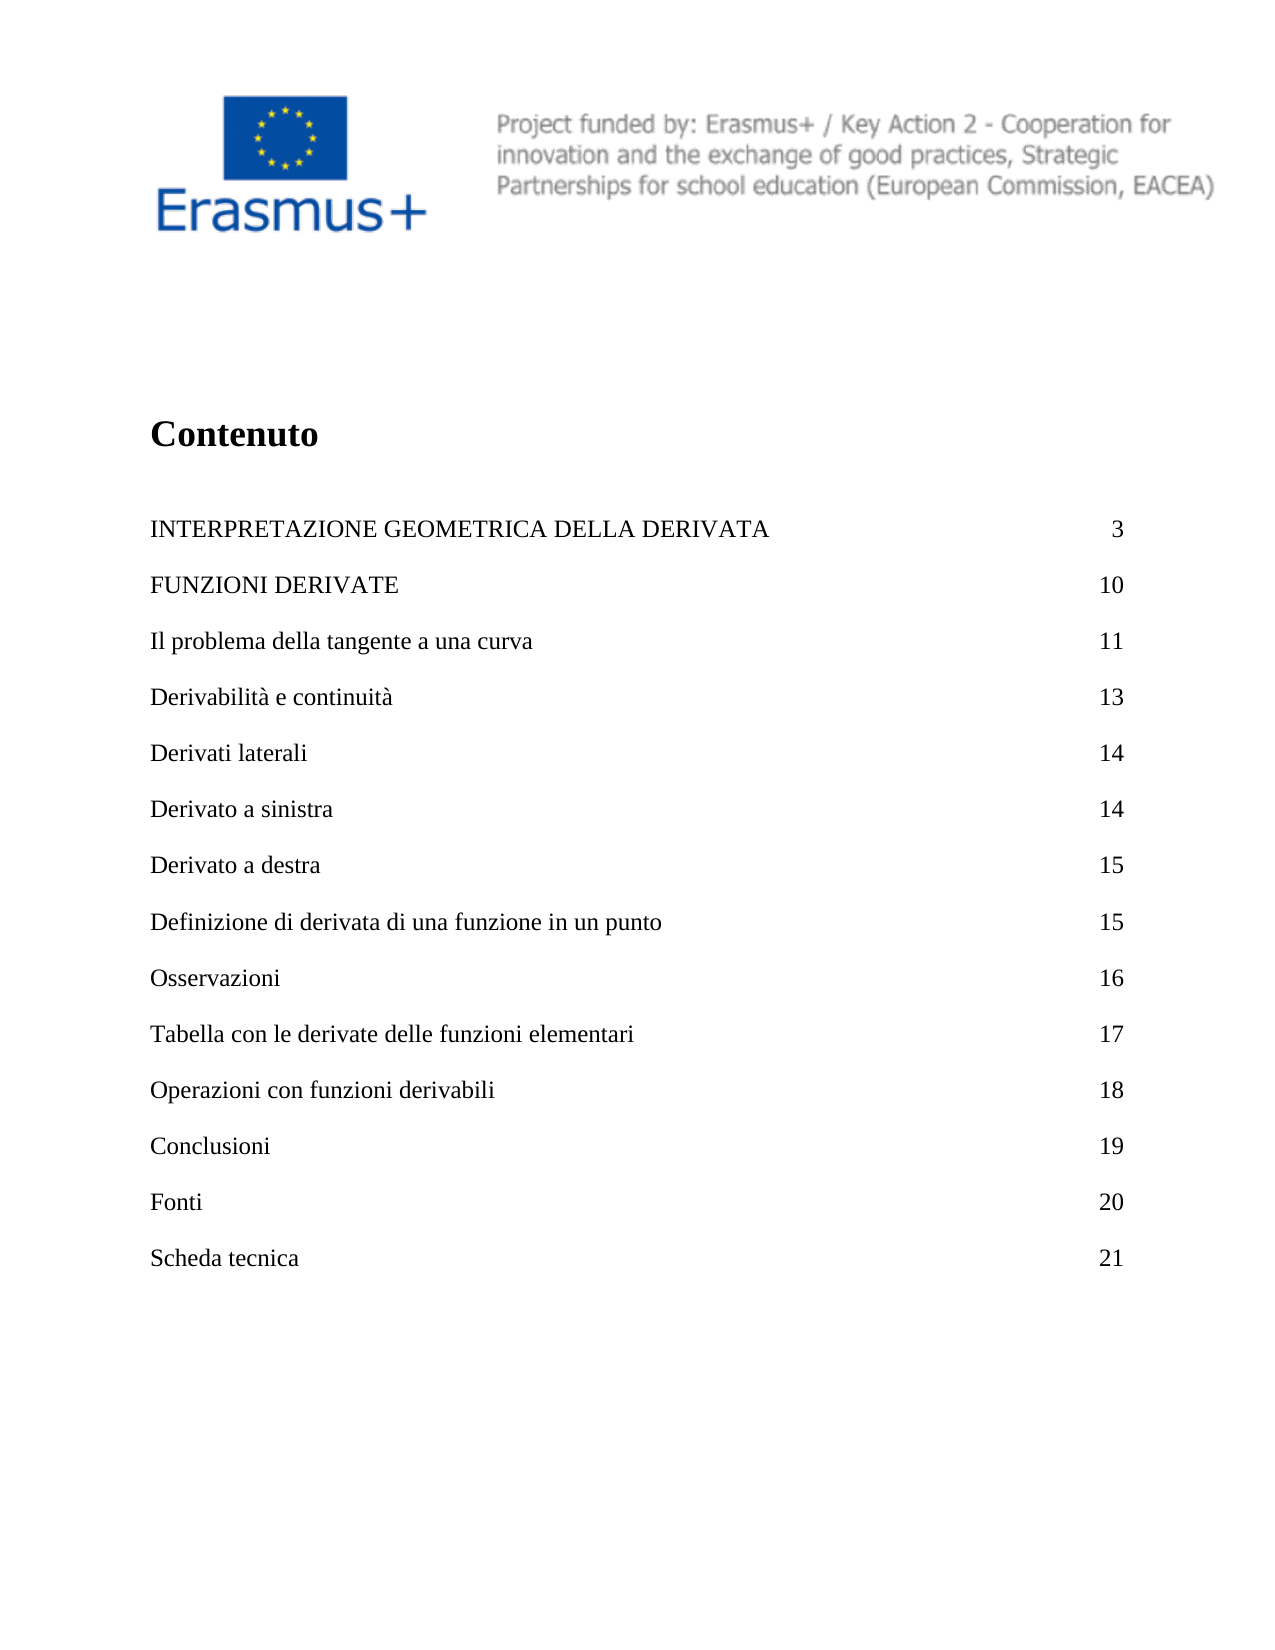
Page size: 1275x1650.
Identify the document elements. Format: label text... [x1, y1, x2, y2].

picture [149, 73, 431, 235]
picture [487, 101, 1221, 205]
text Contenuto [150, 412, 1125, 455]
